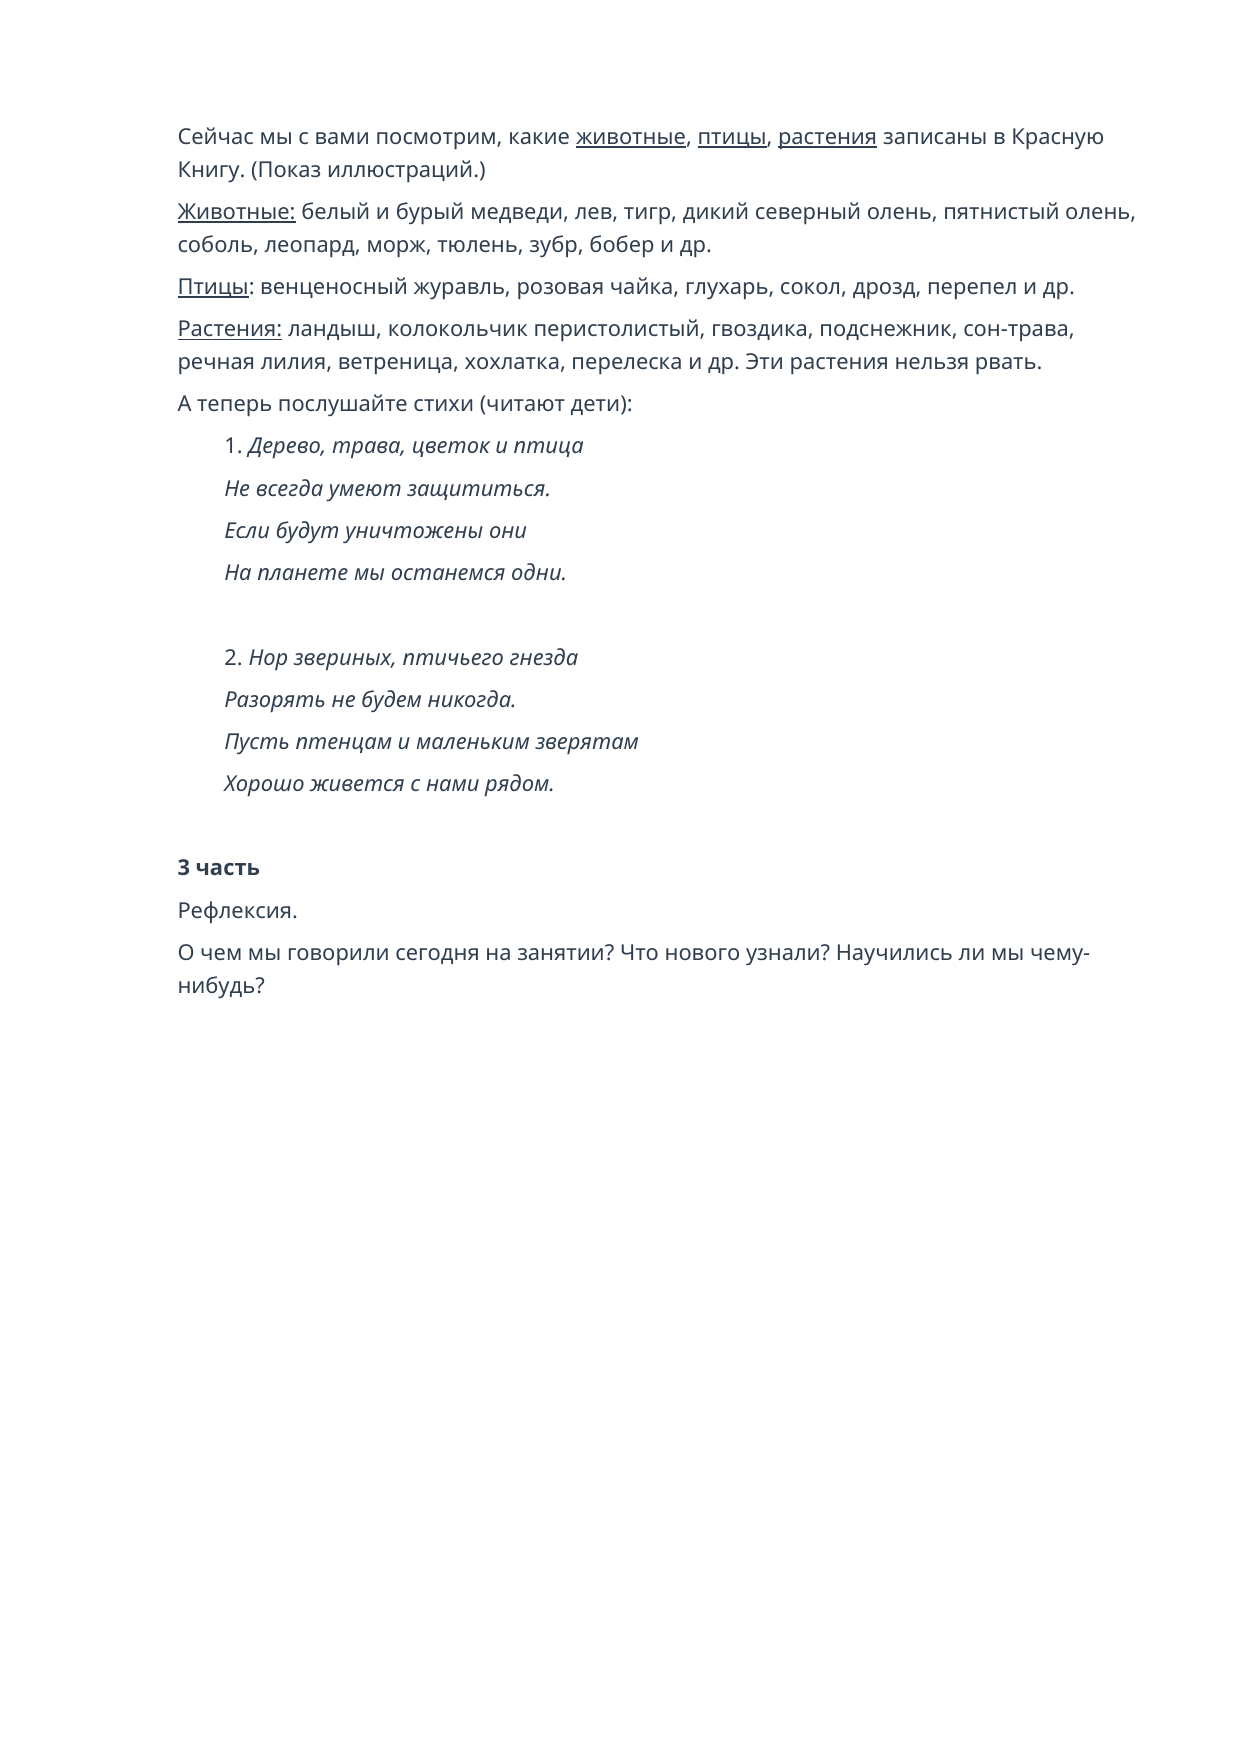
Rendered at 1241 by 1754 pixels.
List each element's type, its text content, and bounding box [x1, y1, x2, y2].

text 2. Нор звериных, птичьего гнезда [224, 638, 1152, 671]
text О чем мы говорили сегодня на занятии? Что нового узнали? Научились ли мы чему-нибудь? [177, 934, 1152, 999]
text Не всегда умеют защититься. [224, 470, 1152, 502]
text На планете мы останемся одни. [224, 554, 1152, 587]
text 3 часть [177, 849, 1152, 882]
text Разорять не будем никогда. [224, 681, 1152, 713]
text Птицы: венценосный журавль, розовая чайка, глухарь, сокол, дрозд, перепел и др. [177, 268, 1152, 301]
text Рефлексия. [177, 892, 1152, 924]
text Растения: ландыш, колокольчик перистолистый, гвоздика, подснежник, сон-трава, речная лилия, ветреница, хохлатка, перелеска и др. Эти растения нельзя рвать. [177, 310, 1152, 376]
text Животные: белый и бурый медведи, лев, тигр, дикий северный олень, пятнистый олень, соболь, леопард, морж, тюлень, зубр, бобер и др. [177, 193, 1152, 259]
text Хорошо живется с нами рядом. [224, 765, 1152, 798]
text Пусть птенцам и маленьким зверятам [224, 723, 1152, 756]
text 1. Дерево, трава, цветок и птица [224, 427, 1152, 460]
text Если будут уничтожены они [224, 512, 1152, 545]
text А теперь послушайте стихи (читают дети): [177, 385, 1152, 418]
text Сейчас мы с вами посмотрим, какие животные, птицы, растения записаны в Красную Книгу. (Показ иллюстраций.) [177, 118, 1152, 184]
